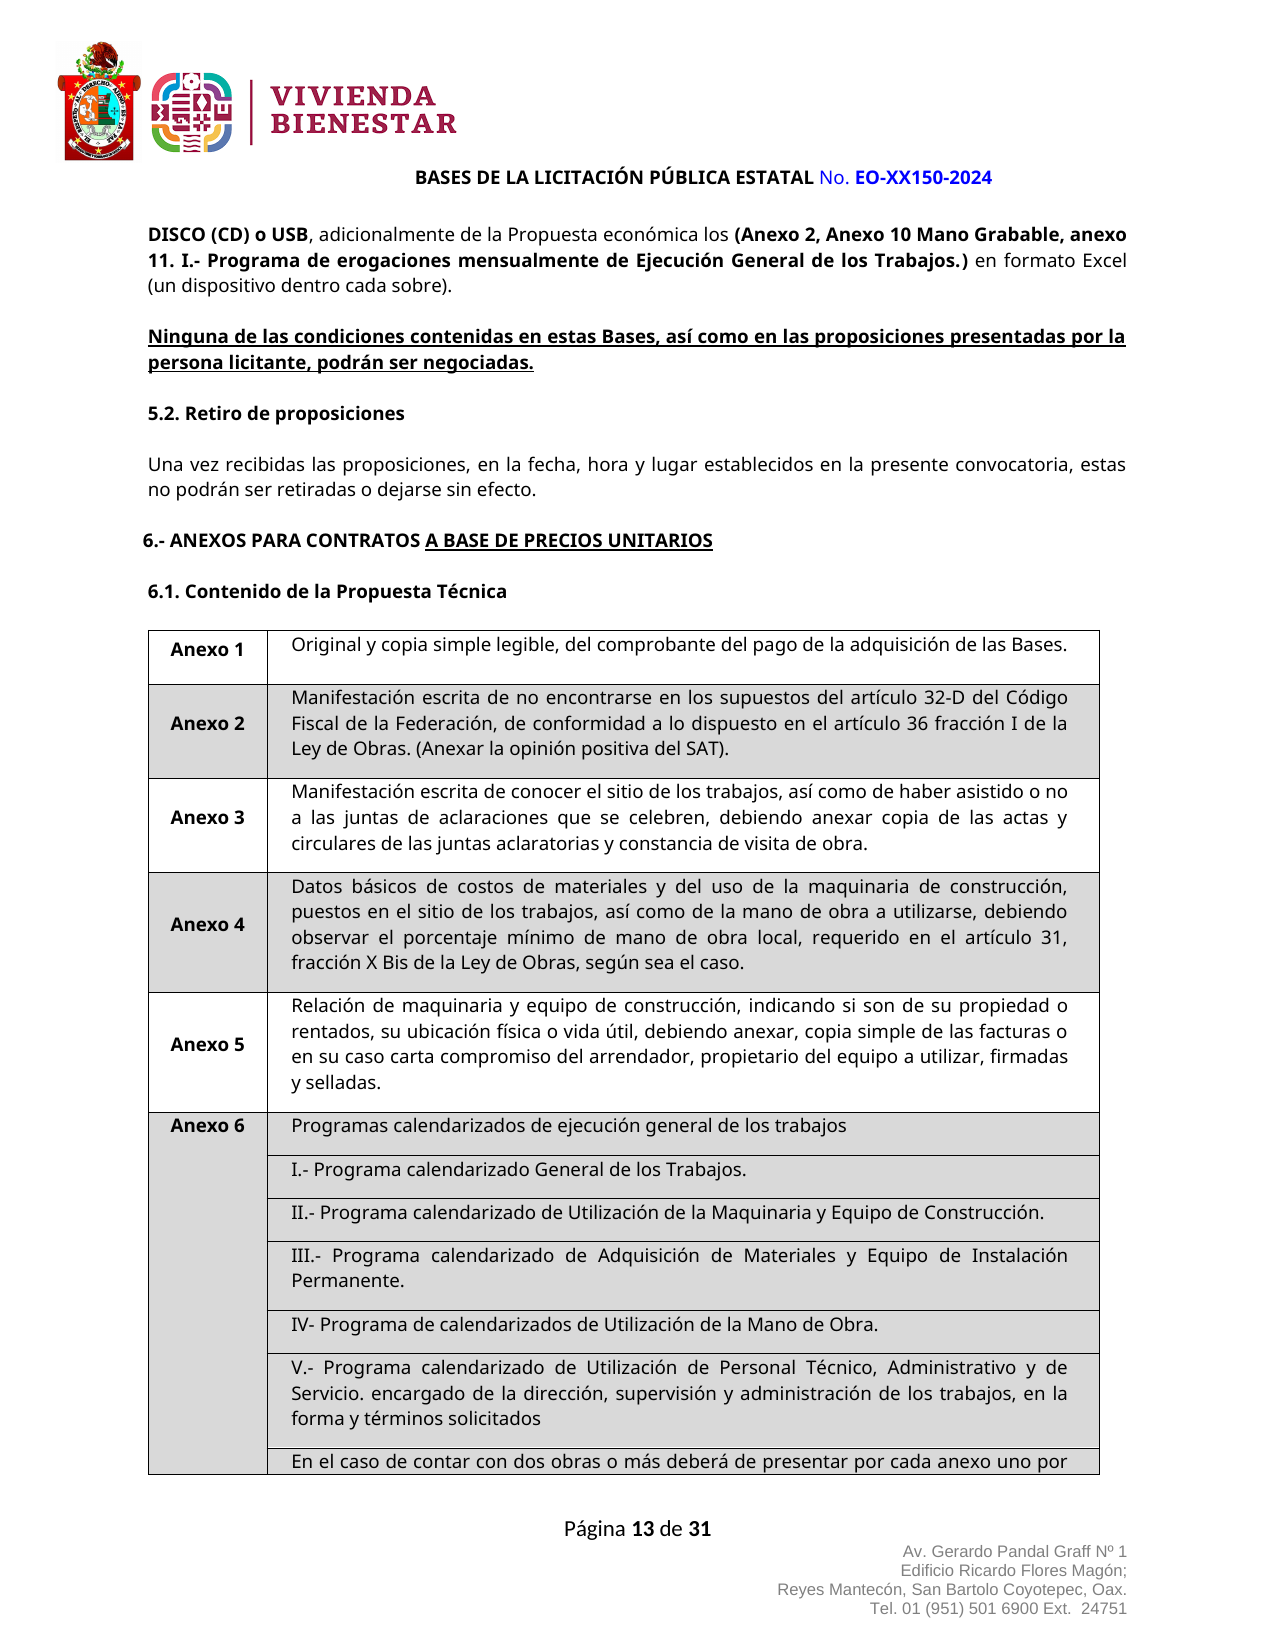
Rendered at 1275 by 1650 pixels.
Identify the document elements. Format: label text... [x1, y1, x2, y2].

table_cell Datos básicos de costos de materiales y del uso de la maquinaria de construcción, puestos en el sitio de los trabajos, así como de la mano de obra a utilizarse, debiendo observar el porcentaje mínimo de mano de obra local, requerido en el artículo 31, fracción X Bis de la Ley de Obras, según sea el caso. [268, 873, 1099, 992]
text 6.- ANEXOS PARA CONTRATOS A BASE DE PRECIOS UNITARIOS [118, 528, 1127, 553]
table_header Anexo 1 [149, 631, 267, 683]
text Una vez recibidas las proposiciones, en la fecha, hora y lugar establecidos en la presente convocatoria, estas no podrán ser retiradas o dejarse sin efecto. [148, 451, 1127, 502]
table_cell Relación de maquinaria y equipo de construcción, indicando si son de su propiedad o rentados, su ubicación física o vida útil, debiendo anexar, copia simple de las facturas o en su caso carta compromiso del arrendador, propietario del equipo a utilizar, firmadas y selladas. [268, 993, 1099, 1112]
table_cell Anexo 2 [149, 685, 267, 778]
table_header Original y copia simple legible, del comprobante del pago de la adquisición de las Bases. [268, 631, 1099, 683]
table_cell Anexo 4 [149, 873, 267, 992]
table_cell Manifestación escrita de no encontrarse en los supuestos del artículo 32-D del Código Fiscal de la Federación, de conformidad a lo dispuesto en el artículo 36 fracción I de la Ley de Obras. (Anexar la opinión positiva del SAT). [268, 685, 1099, 778]
table_cell Manifestación escrita de conocer el sitio de los trabajos, así como de haber asistido o no a las juntas de aclaraciones que se celebren, debiendo anexar copia de las actas y circulares de las juntas aclaratorias y constancia de visita de obra. [268, 779, 1099, 872]
table_cell Anexo 3 [149, 779, 267, 872]
picture [147, 64, 473, 161]
table_cell Anexo 5 [149, 993, 267, 1112]
table_cell Programas calendarizados de ejecución general de los trabajos [268, 1113, 1099, 1155]
text Ninguna de las condiciones contenidas en estas Bases, así como en las proposiciones presentadas por la persona licitante, podrán ser negociadas. [148, 323, 1127, 374]
table_cell III.- Programa calendarizado de Adquisición de Materiales y Equipo de Instalación Permanente. [268, 1242, 1099, 1310]
picture [55, 41, 143, 163]
table_cell I.- Programa calendarizado General de los Trabajos. [268, 1156, 1099, 1198]
text 5.2. Retiro de proposiciones [148, 400, 1127, 426]
table_cell IV- Programa de calendarizados de Utilización de la Mano de Obra. [268, 1311, 1099, 1353]
table_cell En el caso de contar con dos obras o más deberá de presentar por cada anexo uno por cada obra objeto de la presente licitación [268, 1449, 1099, 1474]
table_cell Anexo 6 [149, 1113, 267, 1474]
table_cell II.- Programa calendarizado de Utilización de la Maquinaria y Equipo de Construcción. [268, 1199, 1099, 1241]
text 6.1. Contenido de la Propuesta Técnica [148, 579, 1127, 604]
table_cell V.- Programa calendarizado de Utilización de Personal Técnico, Administrativo y de Servicio. encargado de la dirección, supervisión y administración de los trabajos, en la forma y términos solicitados [268, 1354, 1099, 1447]
